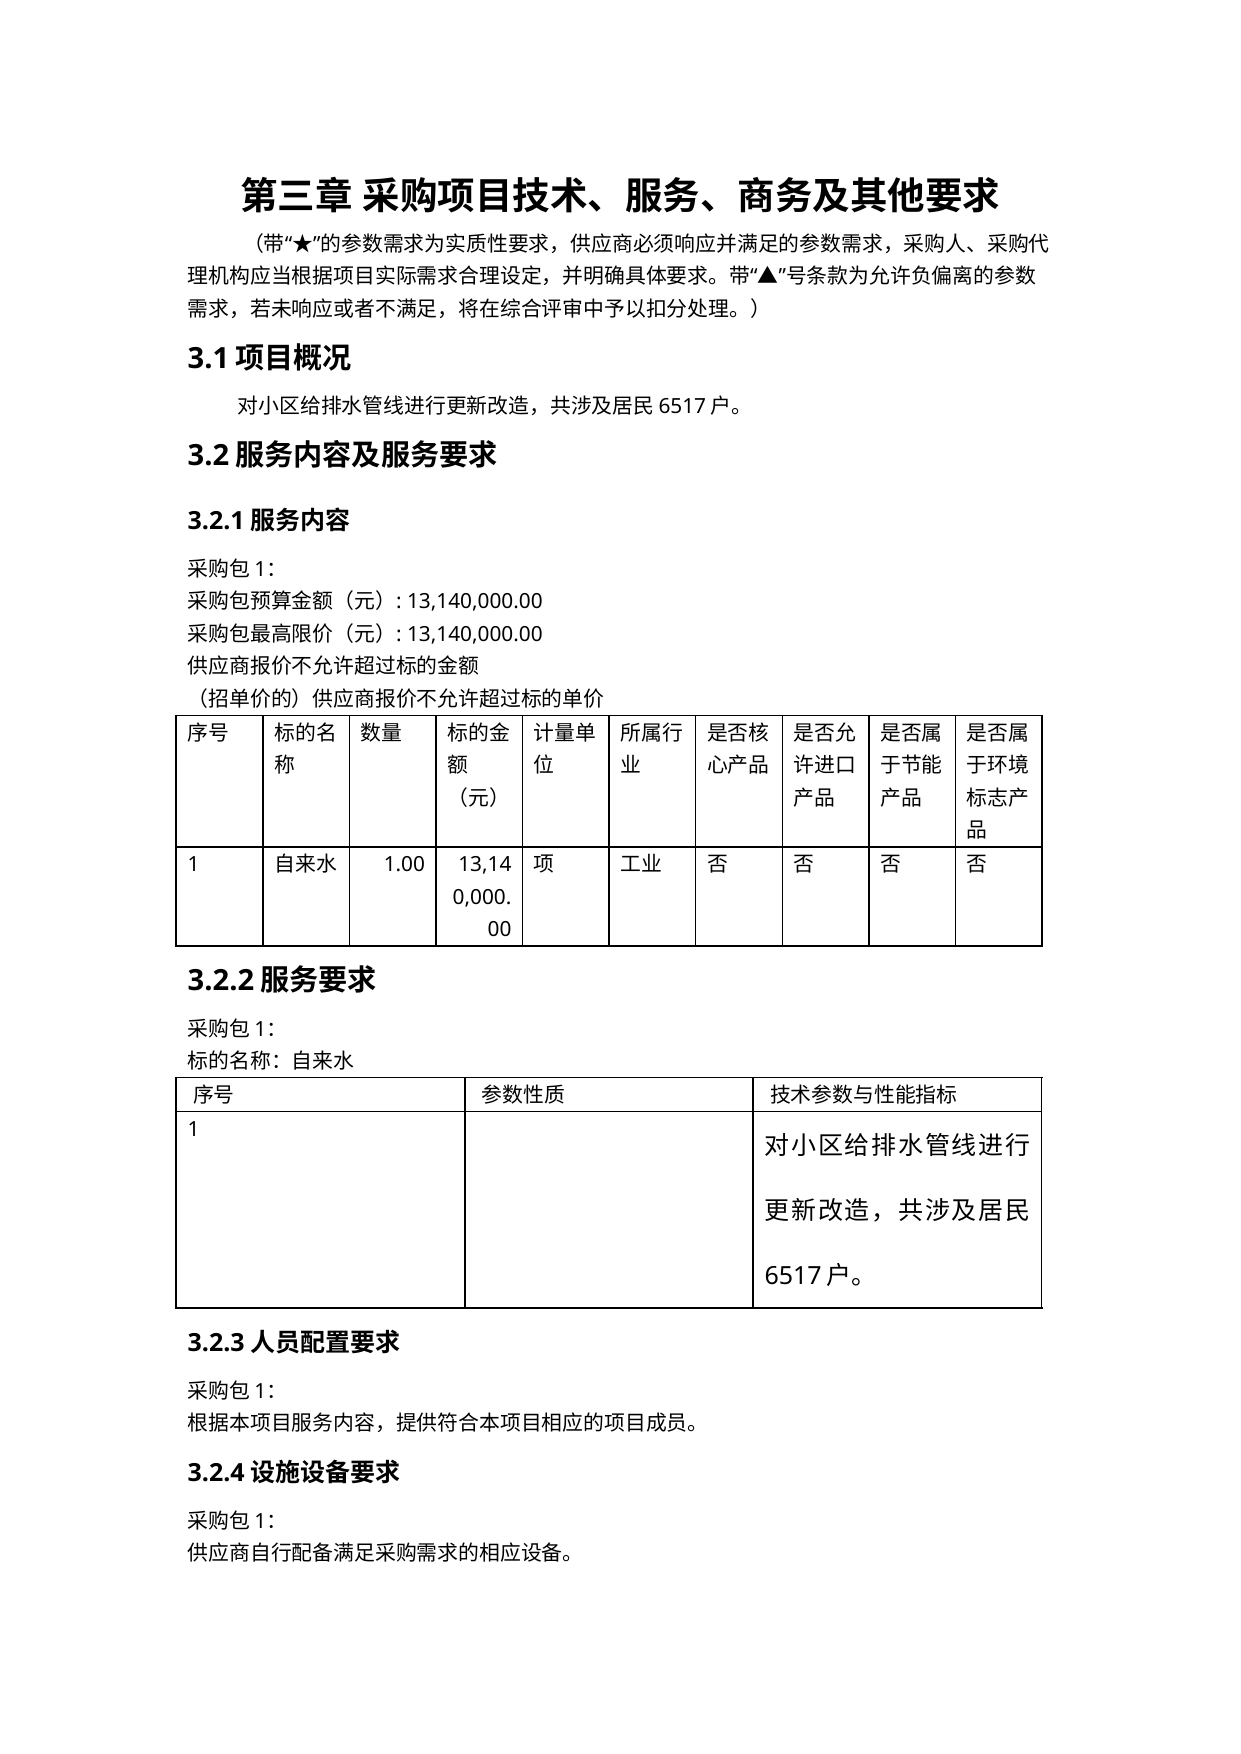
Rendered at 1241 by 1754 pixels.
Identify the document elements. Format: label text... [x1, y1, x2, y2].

text 对小区给排水管线进行更新改造，共涉及居民6517户。 [187, 389, 1053, 422]
table_header 序号 [177, 716, 262, 846]
text 3.2.4设施设备要求 [187, 1439, 1053, 1504]
table_cell 1 [177, 1112, 464, 1307]
table_header 序号 [177, 1078, 464, 1111]
table_cell 对小区给排水管线进行更新改造，共涉及居民6517户。 [754, 1112, 1041, 1307]
table_cell 否 [696, 848, 782, 945]
table_cell 1 [177, 848, 262, 945]
text 第三章 采购项目技术、服务、商务及其他要求 [187, 162, 1053, 227]
text 采购包1： [187, 1012, 1053, 1044]
table_header 技术参数与性能指标 [754, 1078, 1041, 1111]
table_header 所属行业 [610, 716, 695, 846]
table_cell 否 [956, 848, 1041, 945]
text 采购包预算金额（元）: 13,140,000.00 [187, 584, 1053, 617]
text 3.2.1服务内容 [187, 487, 1053, 552]
table_header 计量单位 [523, 716, 608, 846]
text 采购包1： [187, 1504, 1053, 1536]
text 采购包1： [187, 552, 1053, 584]
text 3.2服务内容及服务要求 [187, 422, 1053, 487]
text 供应商报价不允许超过标的金额 [187, 649, 1053, 682]
text 标的名称：自来水 [187, 1044, 1053, 1077]
table_header 是否允许进口产品 [783, 716, 868, 846]
text （带“★”的参数需求为实质性要求，供应商必须响应并满足的参数需求，采购人、采购代理机构应当根据项目实际需求合理设定，并明确具体要求。带“▲”号条款为允许负偏离的参数需求，若未响应或者不满足，将在综合评审中予以扣分处理。） [187, 227, 1053, 324]
table_header 是否属于环境标志产品 [956, 716, 1041, 846]
table_cell 否 [870, 848, 955, 945]
table_header 是否属于节能产品 [870, 716, 955, 846]
table_header 标的金额 （元） [437, 716, 522, 846]
text 采购包最高限价（元）: 13,140,000.00 [187, 617, 1053, 649]
table_cell 工业 [610, 848, 695, 945]
table_header 是否核心产品 [696, 716, 782, 846]
table_cell 1.00 [350, 848, 435, 945]
text 采购包1： [187, 1374, 1053, 1406]
text 根据本项目服务内容，提供符合本项目相应的项目成员。 [187, 1406, 1053, 1439]
text 供应商自行配备满足采购需求的相应设备。 [187, 1536, 1053, 1569]
table_cell 自来水 [264, 848, 349, 945]
text 3.2.3人员配置要求 [187, 1309, 1053, 1374]
text （招单价的）供应商报价不允许超过标的单价 [187, 682, 1053, 714]
table_cell 13,140,000.00 [437, 848, 522, 945]
table_header 参数性质 [466, 1078, 752, 1111]
table_cell [466, 1112, 752, 1307]
text 3.1项目概况 [187, 324, 1053, 389]
text 3.2.2服务要求 [187, 947, 1053, 1012]
table_cell 项 [523, 848, 608, 945]
table_header 数量 [350, 716, 435, 846]
table_header 标的名称 [264, 716, 349, 846]
table_cell 否 [783, 848, 868, 945]
